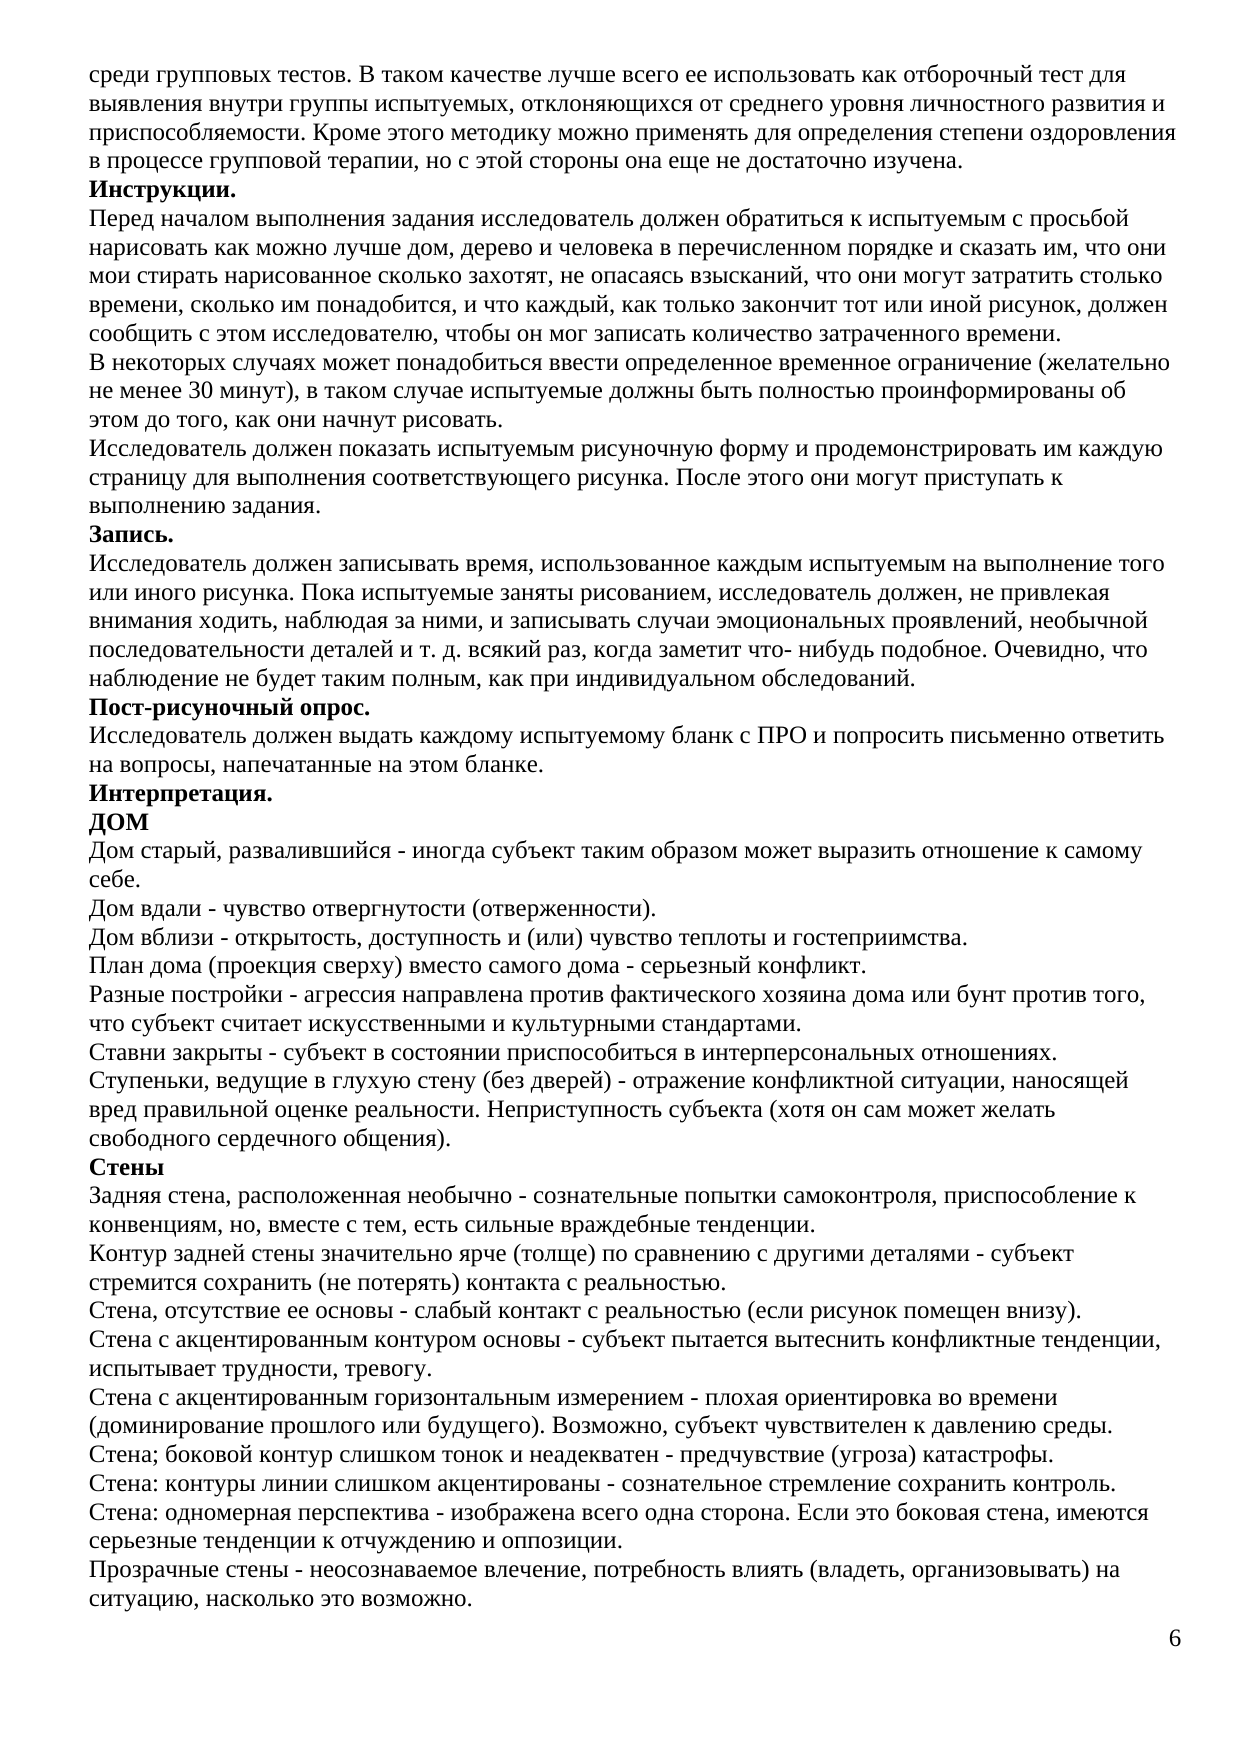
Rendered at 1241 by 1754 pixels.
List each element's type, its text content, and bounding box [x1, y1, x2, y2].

text Стена с акцентированным горизонтальным измерением - плохая ориентировка во времени (доминирование прошлого или будущего). Возможно, субъект чувствителен к давлению среды. [89, 1382, 1181, 1439]
text В некоторых случаях может понадобиться ввести определенное временное ограничение (желательно не менее 30 минут), в таком случае испытуемые должны быть полностью проинформированы об этом до того, как они начнут рисовать. [89, 347, 1181, 433]
text Ставни закрыты - субъект в состоянии приспособиться в интерперсональных отношениях. [89, 1037, 1181, 1065]
text Запись. [89, 519, 1181, 548]
text Контур задней стены значительно ярче (толще) по сравнению с другими деталями - субъект стремится сохранить (не потерять) контакта с реальностью. [89, 1238, 1181, 1295]
text Стена с акцентированным контуром основы - субъект пытается вытеснить конфликтные тенденции, испытывает трудности, тревогу. [89, 1324, 1181, 1382]
text План дома (проекция сверху) вместо самого дома - серьезный конфликт. [89, 950, 1181, 979]
text Стена: контуры линии слишком акцентированы - сознательное стремление сохранить контроль. [89, 1468, 1181, 1497]
text Стена, отсутствие ее основы - слабый контакт с реальностью (если рисунок помещен внизу). [89, 1295, 1181, 1324]
text ДОМ [89, 807, 1181, 835]
text Задняя стена, расположенная необычно - сознательные попытки самоконтроля, приспособление к конвенциям, но, вместе с тем, есть сильные враждебные тенденции. [89, 1180, 1181, 1238]
text Исследователь должен выдать каждому испытуемому бланк с ПРО и попросить письменно ответить на вопросы, напечатанные на этом бланке. [89, 720, 1181, 778]
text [89, 59, 1181, 174]
text Исследователь должен показать испытуемым рисуночную форму и продемонстрировать им каждую страницу для выполнения соответствующего рисунка. После этого они могут приступать к выполнению задания. [89, 433, 1181, 519]
text Инструкции. [89, 174, 1181, 203]
text Прозрачные стены - неосознаваемое влечение, потребность влиять (владеть, организовывать) на ситуацию, насколько это возможно. [89, 1554, 1181, 1612]
text Дом старый, развалившийся - иногда субъект таким образом может выразить отношение к самому себе. [89, 835, 1181, 893]
text Перед началом выполнения задания исследователь должен обратиться к испытуемым с просьбой нарисовать как можно лучше дом, дерево и человека в перечисленном порядке и сказать им, что они мои стирать нарисованное сколько захотят, не опасаясь взысканий, что они могут затратить столько времени, сколько им понадобится, и что каждый, как только закончит тот или иной рисунок, должен сообщить с этом исследователю, чтобы он мог записать количество затраченного времени. [89, 203, 1181, 347]
text Дом вдали - чувство отвергнутости (отверженности). [89, 893, 1181, 922]
text Стены [89, 1152, 1181, 1180]
text Исследователь должен записывать время, использованное каждым испытуемым на выполнение того или иного рисунка. Пока испытуемые заняты pисованием, исследователь должен, не привлекая внимания ходить, наблюдая за ними, и записывать случаи эмоциональных проявлений, необычной последовательности деталей и т. д. всякий раз, когда заметит что- нибудь подобное. Очевидно, что наблюдение не будет таким полным, как при индивидуальном обследований. [89, 548, 1181, 692]
text Стена: одномерная перспектива - изображена всего одна сторона. Если это боковая стена, имеются серьезные тенденции к отчуждению и оппозиции. [89, 1497, 1181, 1554]
text Пост-рисуночный опрос. [89, 692, 1181, 720]
text Интерпретация. [89, 778, 1181, 807]
text Дом вблизи - открытость, доступность и (или) чувство теплоты и гостеприимства. [89, 922, 1181, 950]
text Стена; боковой контур слишком тонок и неадекватен - предчувствие (угроза) катастрофы. [89, 1439, 1181, 1468]
text Разные постройки - агрессия направлена против фактического хозяина дома или бунт против того, что субъект считает искусственными и культурными стандартами. [89, 979, 1181, 1037]
text Ступеньки, ведущие в глухую стену (без дверей) - отражение конфликтной ситуации, наносящей вред правильной оценке реальности. Неприступность субъекта (хотя он сам может желать свободного сердечного общения). [89, 1065, 1181, 1152]
